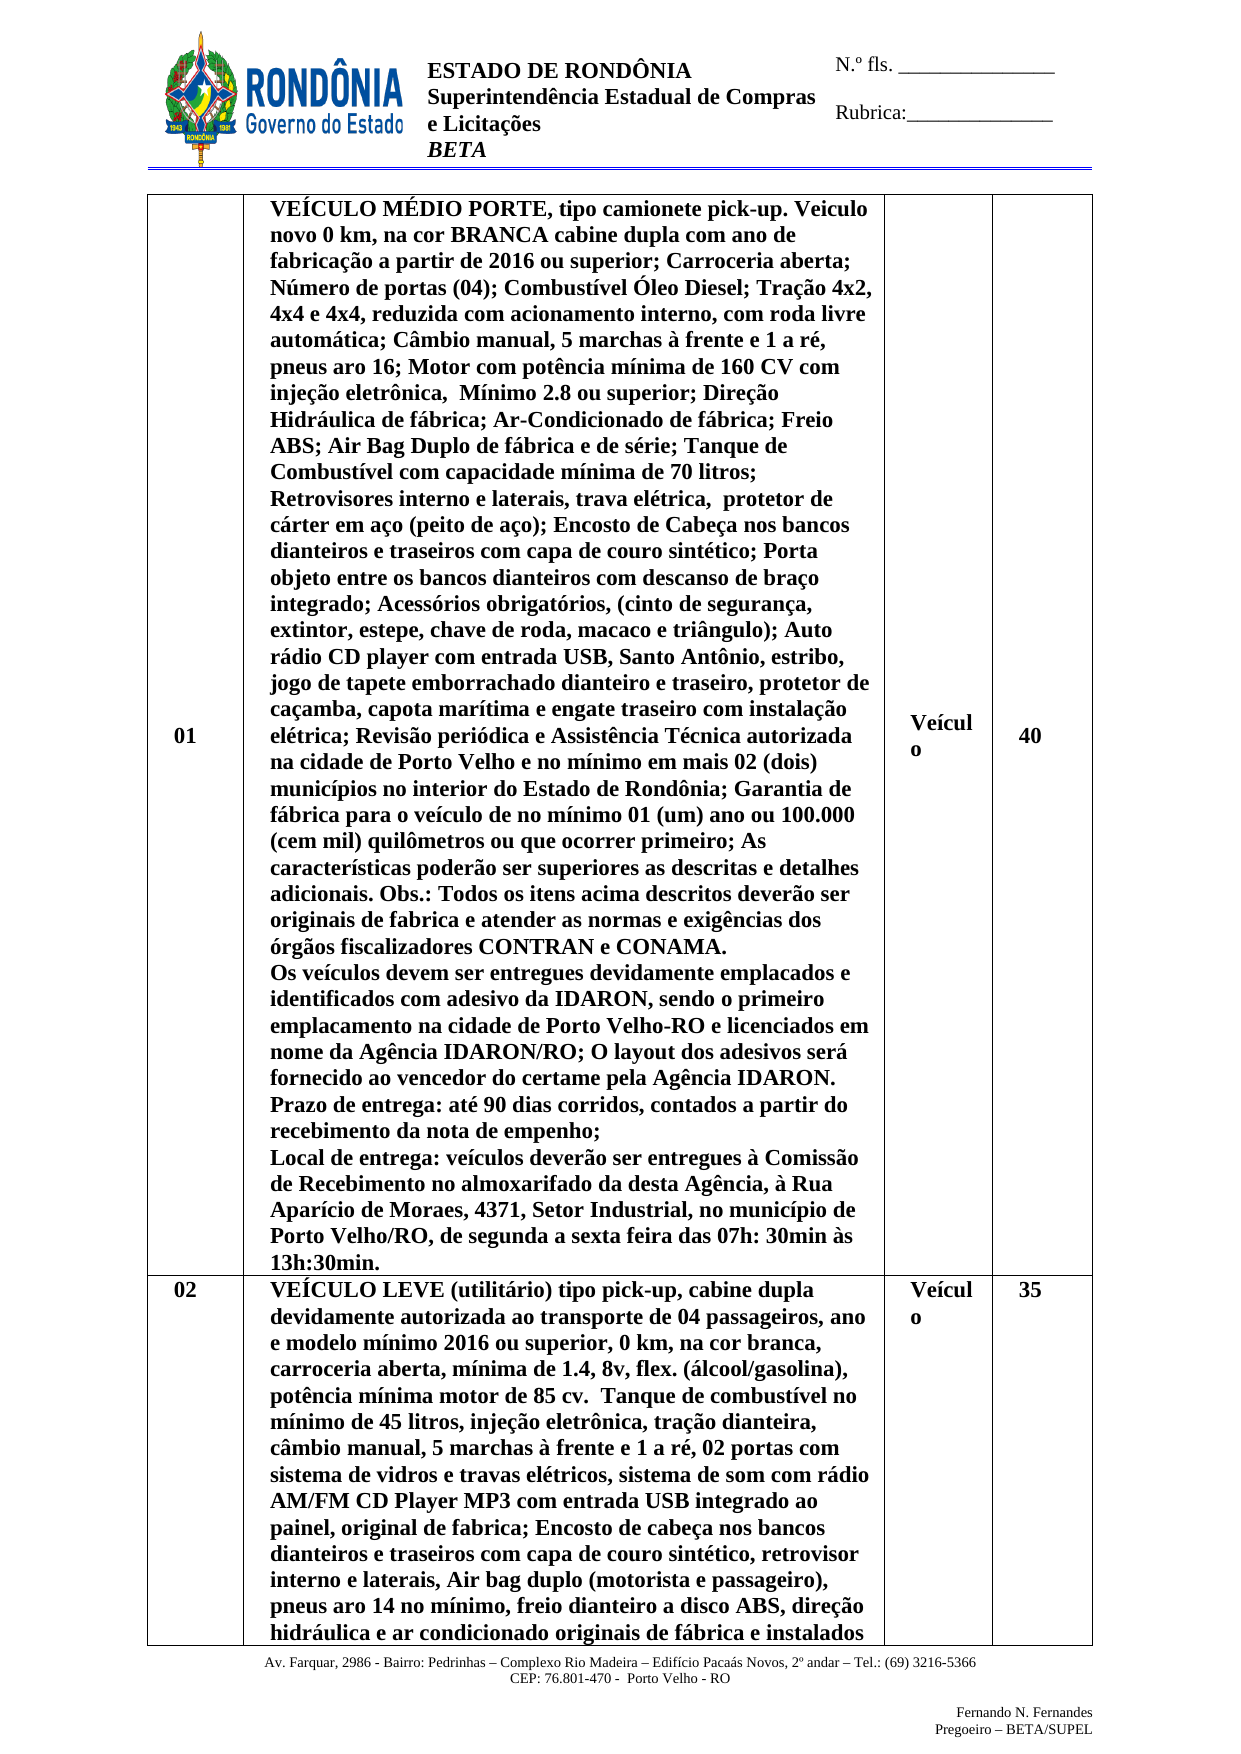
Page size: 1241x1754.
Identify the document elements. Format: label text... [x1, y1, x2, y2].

table_cell VEÍCULO MÉDIO PORTE, tipo camionete pick-up. Veiculo novo , na cor BRANCA cabine dupla com ano de fabricação a partir de 2016 ou superior; Carroceria aberta; Número de portas (04); Combustível Óleo Diesel; Tração 4x2, 4x4 e 4x4, reduzida com acionamento interno, com roda livre automática; Câmbio manual, 5 marchas à frente e ré, pneus aro 16; Motor com potência mínima de 160 CV com injeção eletrônica, Mínimo 2.8 ou superior; Direção Hidráulica de fábrica; Ar-Condicionado de fábrica; Freio ABS; Air Bag Duplo de fábrica e de série; Tanque de Combustível com capacidade mínima de ; Retrovisores interno e laterais, trava elétrica, protetor de cárter em aço (peito de aço); Encosto de Cabeça nos bancos dianteiros e traseiros com capa de couro sintético; Porta objeto entre os bancos dianteiros com descanso de braço integrado; Acessórios obrigatórios, (cinto de segurança, extintor, estepe, chave de roda, macaco e triângulo); Auto rádio CD player com entrada USB, Santo Antônio, estribo, jogo de tapete emborrachado dianteiro e traseiro, protetor de caçamba, capota marítima e engate traseiro com instalação elétrica; Revisão periódica e Assistência Técnica autorizada na cidade de Porto Velho e no mínimo em mais 02 (dois) municípios no interior do Estado de Rondônia; Garantia de fábrica para o veículo de no mínimo 01 (um) ano ou 100.000 (cem mil) quilômetros ou que ocorrer primeiro; As características poderão ser superiores as descritas e detalhes adicionais. Obs.: Todos os itens acima descritos deverão ser originais de fabrica e atender as normas e exigências dos órgãos fiscalizadores CONTRAN e CONAMA. Os veículos devem ser entregues devidamente emplacados e identificados com adesivo da IDARON, sendo o primeiro emplacamento na cidade de Porto Velho-RO e licenciados em nome da Agência IDARON/RO; O layout dos adesivos será fornecido ao vencedor do certame pela Agência IDARON. Prazo de entrega: até 90 dias corridos, contados a partir do recebimento da nota de empenho; Local de entrega: veículos deverão ser entregues à Comissão de Recebimento no almoxarifado da desta Agência, à Rua Aparício de Moraes, 4371, Setor Industrial, no município de Porto Velho/RO, de segunda a sexta feira das 07h: 30min às 13h:30min. [244, 195, 884, 1275]
table_cell Veículo [885, 195, 992, 1275]
table_cell Veículo [885, 1276, 992, 1645]
table_cell 35 [993, 1276, 1092, 1645]
picture [164, 30, 403, 167]
table_cell 01 [148, 195, 243, 1275]
table_cell 02 [148, 1276, 243, 1645]
table_cell 40 [993, 195, 1092, 1275]
